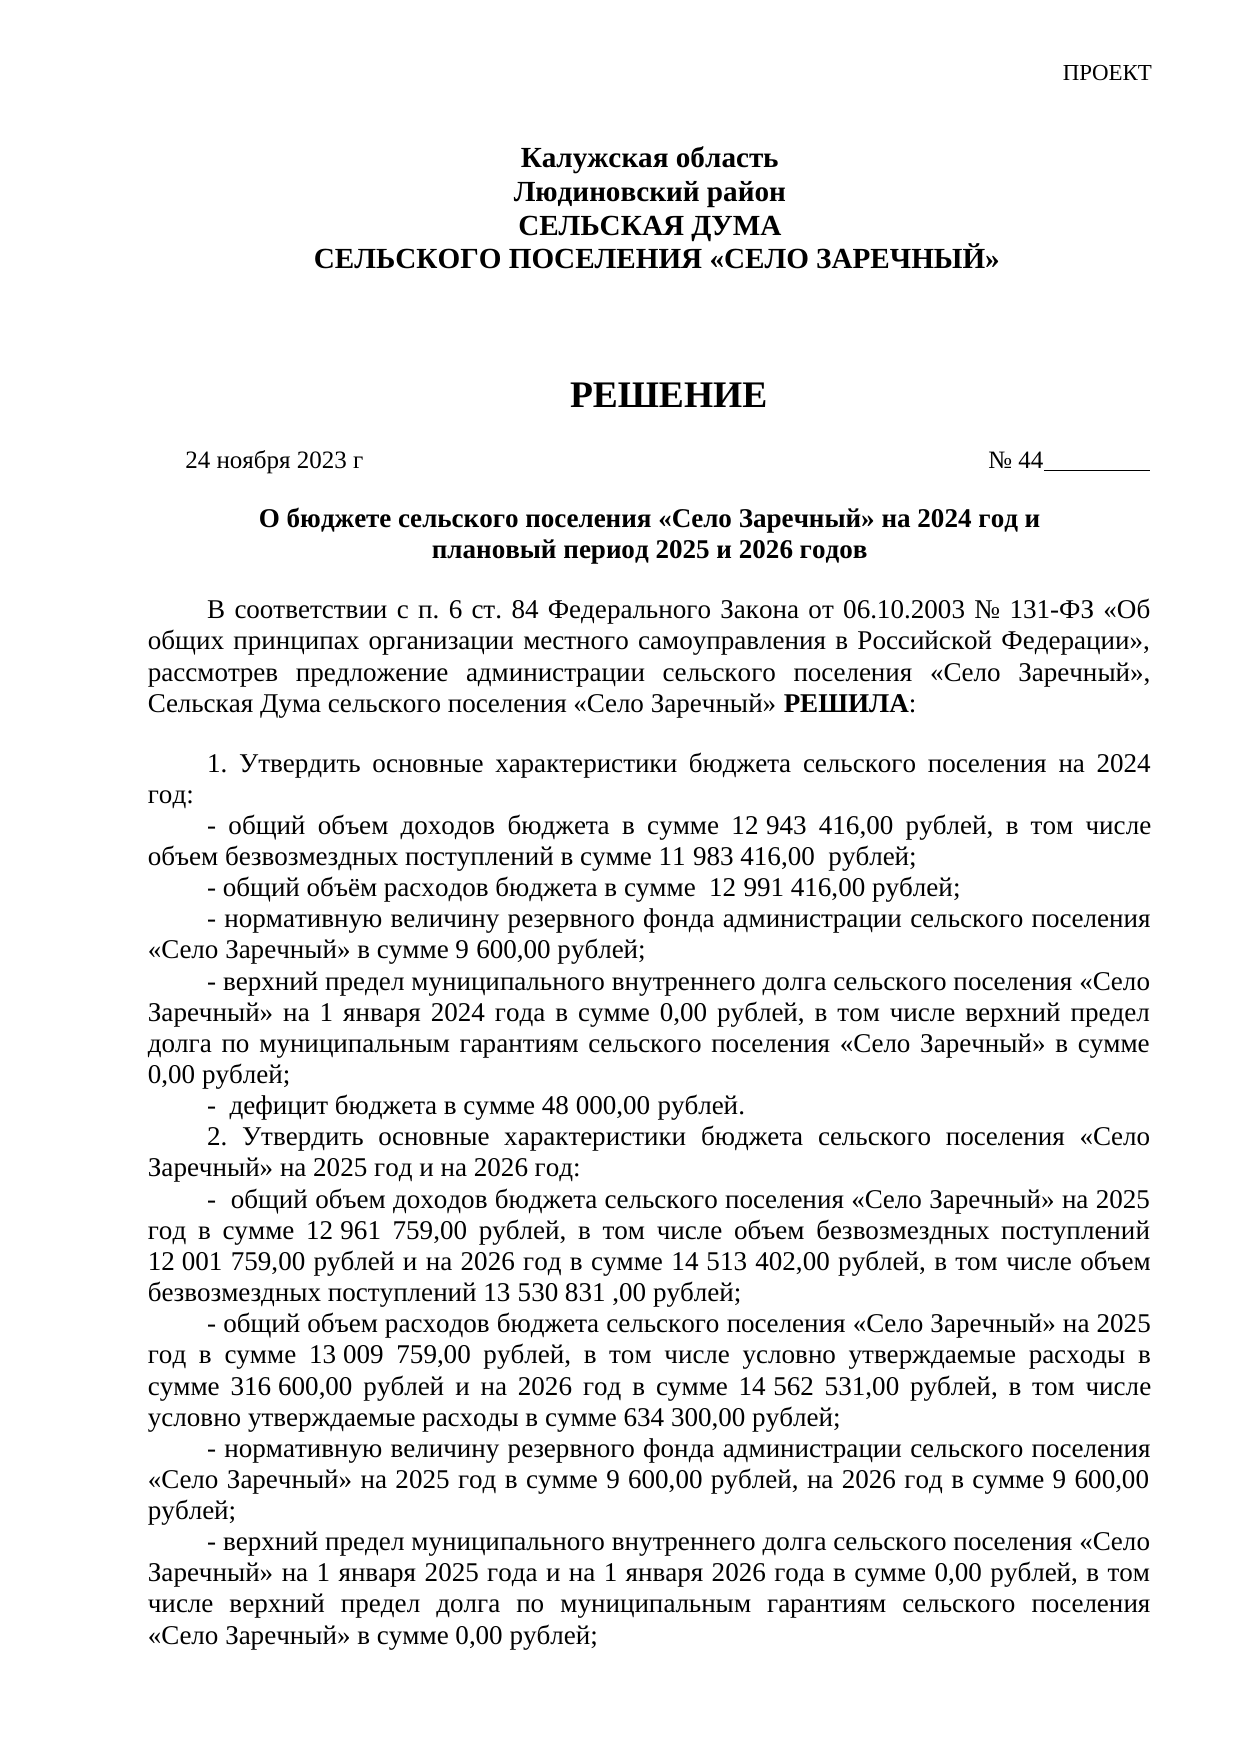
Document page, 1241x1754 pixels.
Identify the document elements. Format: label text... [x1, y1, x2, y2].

text 2. Утвердить основные характеристики бюджета сельского поселения «Село Заречный» на 2025 год и на 2026 год: [148, 1120, 1152, 1183]
text О бюджете сельского поселения «Село Заречный» на 2024 год и [148, 502, 1152, 533]
text - общий объем доходов бюджета сельского поселения «Село Заречный» на 2025 год в сумме 12 961 759,00 рублей, в том числе объем безвозмездных поступлений 12 001 759,00 рублей и на 2026 год в сумме 14 513 402,00 рублей, в том числе объем безвозмездных поступлений 13 530 831 ,00 рублей; [148, 1183, 1152, 1307]
text - общий объем доходов бюджета в сумме 12 943 416,00 рублей, в том числе объем безвозмездных поступлений в сумме 11 983 416,00 рублей; [148, 809, 1152, 871]
text СЕЛЬСКОГО ПОСЕЛЕНИЯ «СЕЛО ЗАРЕЧНЫЙ» [148, 241, 1152, 275]
text - нормативную величину резервного фонда администрации сельского поселения «Село Заречный» на 2025 год в сумме 9 600,00 рублей, на 2026 год в сумме 9 600,00 рублей; [148, 1432, 1152, 1525]
text плановый период 2025 и 2026 годов [148, 533, 1152, 564]
text - нормативную величину резервного фонда администрации сельского поселения «Село Заречный» в сумме 9 600,00 рублей; [148, 902, 1152, 965]
text - верхний предел муниципального внутреннего долга сельского поселения «Село Заречный» на 1 января 2025 года и на 1 января 2026 года в сумме 0,00 рублей, в том числе верхний предел долга по муниципальным гарантиям сельского поселения «Село Заречный» в сумме 0,00 рублей; [148, 1525, 1152, 1650]
text 24 ноября 2023 г № 44 [148, 445, 1152, 473]
text СЕЛЬСКАЯ ДУМА [148, 208, 1152, 241]
text - верхний предел муниципального внутреннего долга сельского поселения «Село Заречный» на 1 января 2024 года в сумме 0,00 рублей, в том числе верхний предел долга по муниципальным гарантиям сельского поселения «Село Заречный» в сумме 0,00 рублей; [148, 965, 1152, 1089]
text Людиновский район [148, 174, 1152, 208]
text ПРОЕКТ [148, 59, 1152, 85]
text РЕШЕНИЕ [148, 373, 1152, 416]
text - общий объём расходов бюджета в сумме 12 991 416,00 рублей; [148, 871, 1152, 902]
text 1. Утвердить основные характеристики бюджета сельского поселения на 2024 год: [148, 747, 1152, 809]
text Калужская область [148, 141, 1152, 174]
text - дефицит бюджета в сумме 48 000,00 рублей. [148, 1089, 1152, 1120]
text В соответствии с п. 6 ст. 84 Федерального Закона от 06.10.2003 № 131-ФЗ «Об общих принципах организации местного самоуправления в Российской Федерации», рассмотрев предложение администрации сельского поселения «Село Заречный», Сельская Дума сельского поселения «Село Заречный» РЕШИЛА: [148, 593, 1152, 718]
text - общий объем расходов бюджета сельского поселения «Село Заречный» на 2025 год в сумме 13 009 759,00 рублей, в том числе условно утверждаемые расходы в сумме 316 600,00 рублей и на 2026 год в сумме 14 562 531,00 рублей, в том числе условно утверждаемые расходы в сумме 634 300,00 рублей; [148, 1307, 1152, 1432]
